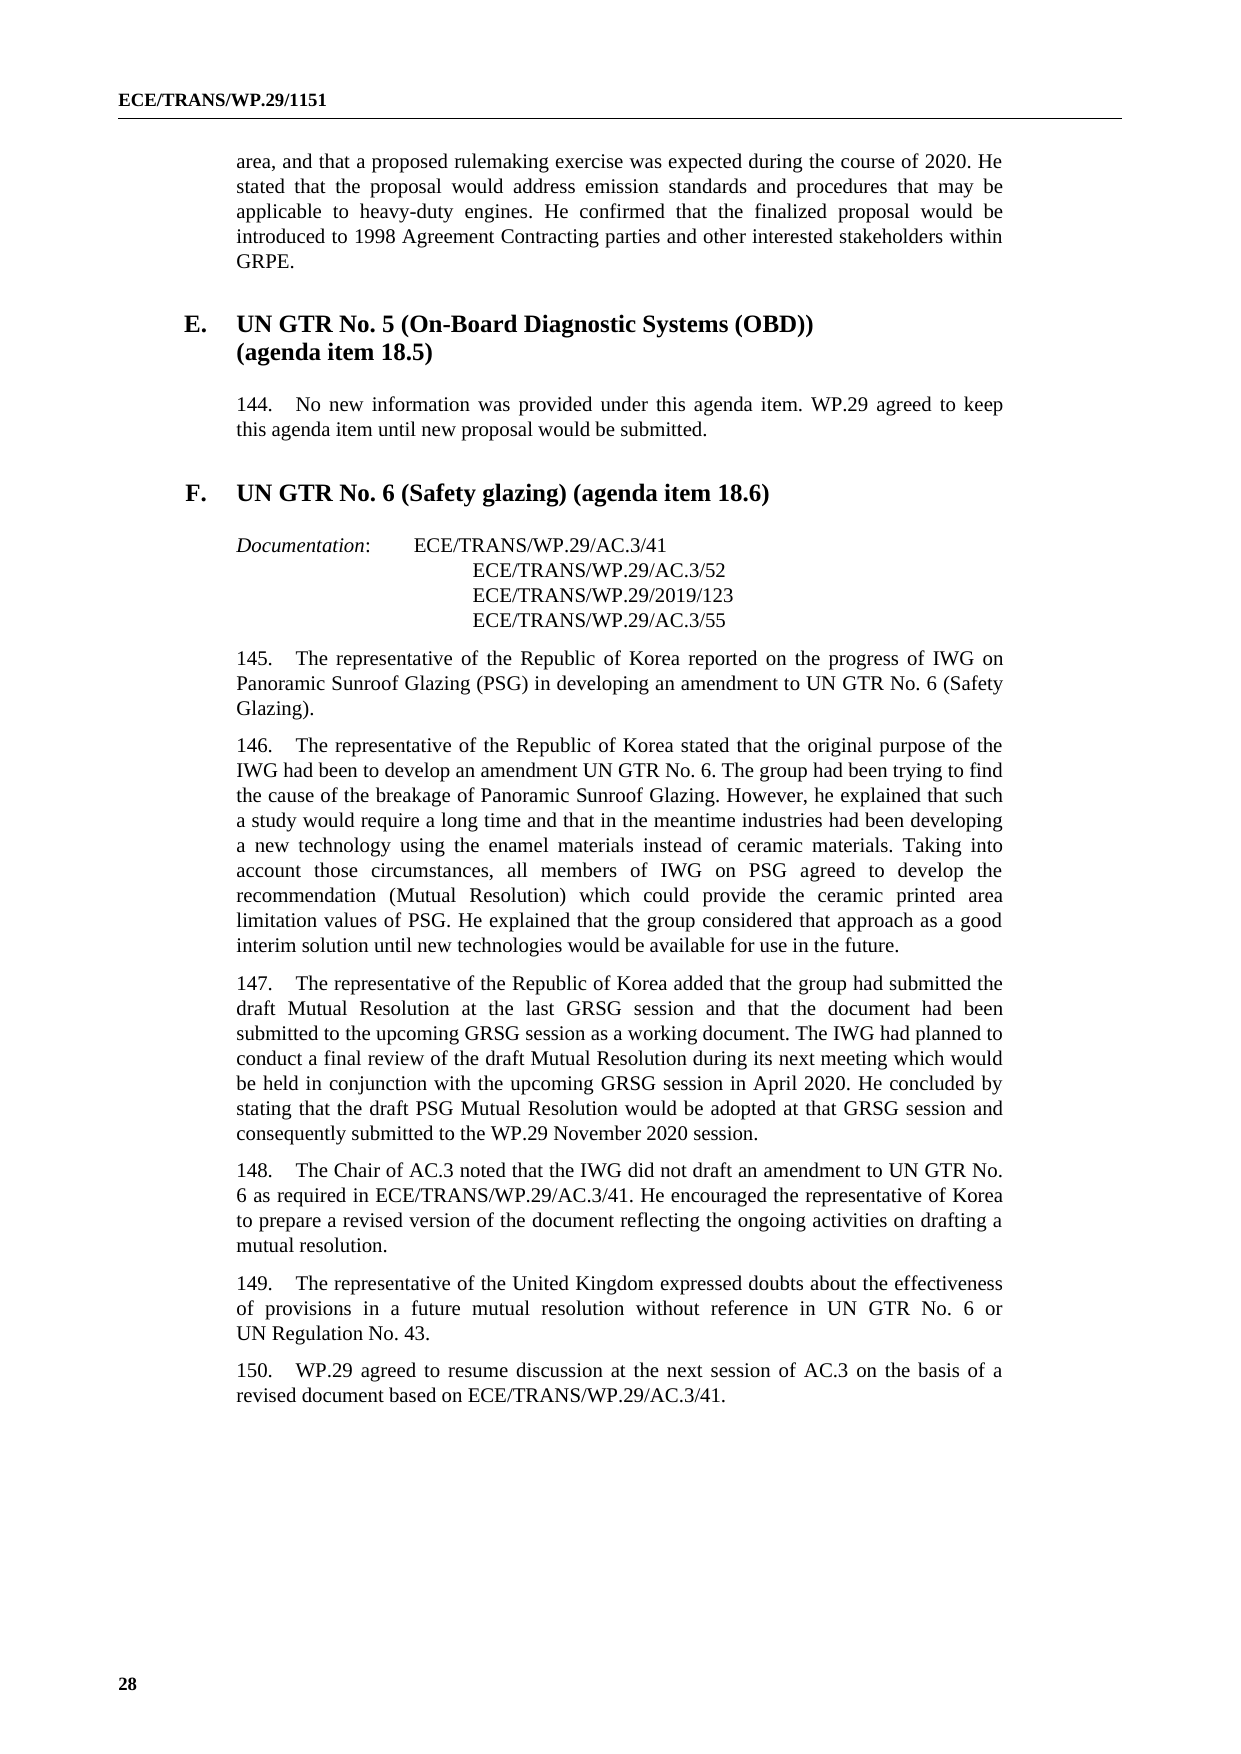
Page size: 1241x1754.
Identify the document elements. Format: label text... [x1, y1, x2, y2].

text Documentation: ECE/TRANS/WP.29/AC.3/41 ECE/TRANS/WP.29/AC.3/52 ECE/TRANS/WP.29/2019/123 ECE/TRANS/WP.29/AC.3/55 [236, 532, 1122, 632]
text 147. The representative of the Republic of Korea added that the group had submitted the draft Mutual Resolution at the last GRSG session and that the document had been submitted to the upcoming GRSG session as a working document. The IWG had planned to conduct a final review of the draft Mutual Resolution during its next meeting which would be held in conjunction with the upcoming GRSG session in April 2020. He concluded by stating that the draft PSG Mutual Resolution would be adopted at that GRSG session and consequently submitted to the WP.29 November 2020 session. [236, 969, 1004, 1144]
text 144. No new information was provided under this agenda item. WP.29 agreed to keep this agenda item until new proposal would be submitted. [236, 391, 1004, 441]
text 148. The Chair of AC.3 noted that the IWG did not draft an amendment to UN GTR No. 6 as required in ECE/TRANS/WP.29/AC.3/41. He encouraged the representative of Korea to prepare a revised version of the document reflecting the ongoing activities on drafting a mutual resolution. [236, 1157, 1004, 1257]
text 149. The representative of the United Kingdom expressed doubts about the effectiveness of provisions in a future mutual resolution without reference in UN GTR No. 6 or UN Regulation No. 43. [236, 1269, 1004, 1344]
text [236, 148, 1004, 273]
text F. UN GTR No. 6 (Safety glazing) (agenda item 18.6) [118, 479, 1004, 507]
text 146. The representative of the Republic of Korea stated that the original purpose of the IWG had been to develop an amendment UN GTR No. 6. The group had been trying to find the cause of the breakage of Panoramic Sunroof Glazing. However, he explained that such a study would require a long time and that in the meantime industries had been developing a new technology using the enamel materials instead of ceramic materials. Taking into account those circumstances, all members of IWG on PSG agreed to develop the recommendation (Mutual Resolution) which could provide the ceramic printed area limitation values of PSG. He explained that the group considered that approach as a good interim solution until new technologies would be available for use in the future. [236, 732, 1004, 957]
text 145. The representative of the Republic of Korea reported on the progress of IWG on Panoramic Sunroof Glazing (PSG) in developing an amendment to UN GTR No. 6 (Safety Glazing). [236, 644, 1004, 719]
text 150. WP.29 agreed to resume discussion at the next session of AC.3 on the basis of a revised document based on ECE/TRANS/WP.29/AC.3/41. [236, 1357, 1004, 1407]
text E. UN GTR No. 5 (On-Board Diagnostic Systems (OBD)) (agenda item 18.5) [118, 310, 1004, 366]
